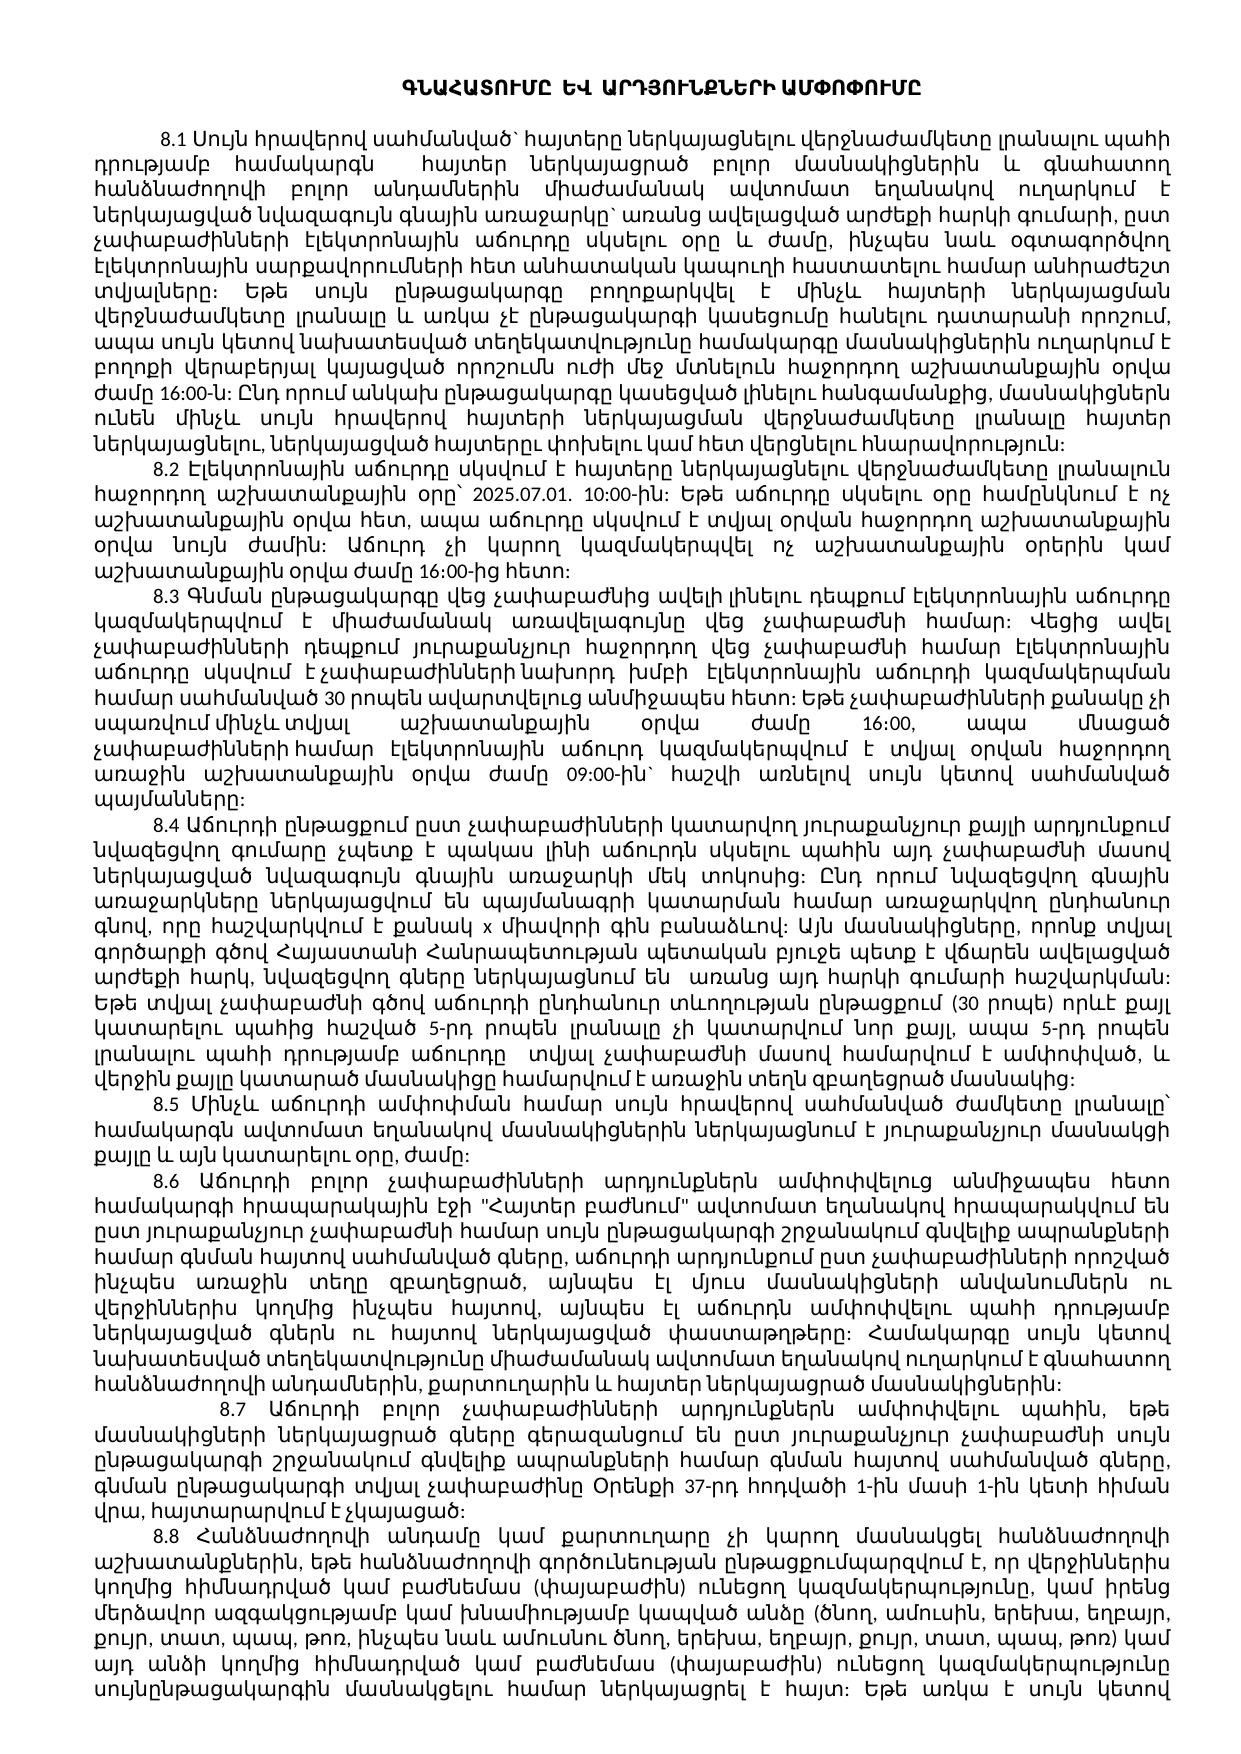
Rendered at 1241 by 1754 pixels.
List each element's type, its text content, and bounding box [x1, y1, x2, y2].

text 8.2 Էլեկտրոնային աճուրդը սկսվում է հայտերը ներկայացնելու վերջնաժամկետը լրանալուն հաջորդող աշխատանքային օրը՝ 2025.07.01. 10:00 -ին: Եթե աճուրդը սկսելու օրը համընկնում է ոչ աշխատանքային օրվա հետ, ապա աճուրդը սկսվում է տվյալ օրվան հաջորդող աշխատանքային օրվա նույն ժամին: Աճուրդ չի կարող կազմակերպվել ոչ աշխատանքային օրերին կամ աշխատանքային օրվա ժամը 16։00-ից հետո: [94, 456, 1171, 583]
text 8.5 Մինչև աճուրդի ամփոփման համար սույն հրավերով սահմանված ժամկետը լրանալը՝ համակարգն ավտոմատ եղանակով մասնակիցներին ներկայացնում է յուրաքանչյուր մասնակցի քայլը և այն կատարելու օրը, ժամը: [94, 1092, 1171, 1168]
text 8.1 Սույն հրավերով սահմանված` հայտերը ներկայացնելու վերջնաժամկետը լրանալու պահի դրությամբ համակարգն հայտեր ներկայացրած բոլոր մասնակիցներին և գնահատող հանձնաժողովի բոլոր անդամներին միաժամանակ ավտոմատ եղանակով ուղարկում է ներկայացված նվազագույն գնային առաջարկը` առանց ավելացված արժեքի հարկի գումարի, ըստ չափաբաժինների էլեկտրոնային աճուրդը սկսելու օրը և ժամը, ինչպես նաև օգտագործվող էլեկտրոնային սարքավորումների հետ անհատական կապուղի հաստատելու համար անհրաժեշտ տվյալները։ Եթե սույն ընթացակարգը բողոքարկվել է մինչև հայտերի ներկայացման վերջնաժամկետը լրանալը և առկա չէ ընթացակարգի կասեցումը հանելու դատարանի որոշում, ապա սույն կետով նախատեսված տեղեկատվությունը համակարգը մասնակիցներին ուղարկում է բողոքի վերաբերյալ կայացված որոշումն ուժի մեջ մտնելուն հաջորդող աշխատանքային օրվա ժամը 16:00-ն: Ընդ որում անկախ ընթացակարգը կասեցված լինելու հանգամանքից, մասնակիցներն ունեն մինչև սույն հրավերով հայտերի ներկայացման վերջնաժամկետը լրանալը հայտեր ներկայացնելու, ներկայացված հայտերըւ փոխելու կամ հետ վերցնելու հնարավորություն: [94, 126, 1171, 456]
text 8.4 Աճուրդի ընթացքում ըստ չափաբաժինների կատարվող յուրաքանչյուր քայլի արդյունքում նվազեցվող գումարը չպետք է պակաս լինի աճուրդն սկսելու պահին այդ չափաբաժնի մասով ներկայացված նվազագույն գնային առաջարկի մեկ տոկոսից: Ընդ որում նվազեցվող գնային առաջարկները ներկայացվում են պայմանագրի կատարման համար առաջարկվող ընդհանուր գնով, որը հաշվարկվում է քանակ x միավորի գին բանաձևով: Այն մասնակիցները, որոնք տվյալ գործարքի գծով Հայաստանի Հանրապետության պետական բյուջե պետք է վճարեն ավելացված արժեքի հարկ, նվազեցվող գները ներկայացնում են առանց այդ հարկի գումարի հաշվարկման: Եթե տվյալ չափաբաժնի գծով աճուրդի ընդհանուր տևողության ընթացքում (30 րոպե) որևէ քայլ կատարելու պահից հաշված 5-րդ րոպեն լրանալը չի կատարվում նոր քայլ, ապա 5-րդ րոպեն լրանալու պահի դրությամբ աճուրդը տվյալ չափաբաժնի մասով համարվում է ամփոփված, և վերջին քայլը կատարած մասնակիցը համարվում է առաջին տեղն զբաղեցրած մասնակից: [94, 812, 1171, 1092]
text 8.3 Գնման ընթացակարգը վեց չափաբաժնից ավելի լինելու դեպքում էլեկտրոնային աճուրդը կազմակերպվում է միաժամանակ առավելագույնը վեց չափաբաժնի համար: Վեցից ավել չափաբաժինների դեպքում յուրաքանչյուր հաջորդող վեց չափաբաժնի համար էլեկտրոնային աճուրդը սկսվում է չափաբաժինների նախորդ խմբի էլեկտրոնային աճուրդի կազմակերպման համար սահմանված 30 րոպեն ավարտվելուց անմիջապես հետո: Եթե չափաբաժինների քանակը չի սպառվում մինչև տվյալ աշխատանքային օրվա ժամը 16։00, ապա մնացած չափաբաժինների համար էլեկտրոնային աճուրդ կազմակերպվում է տվյալ օրվան հաջորդող առաջին աշխատանքային օրվա ժամը 09:00-ին` հաշվի առնելով սույն կետով սահմանված պայմանները: [94, 583, 1171, 812]
text 8.6 Աճուրդի բոլոր չափաբաժինների արդյունքներն ամփոփվելուց անմիջապես հետո համակարգի հրապարակային էջի "Հայտեր բաժնում" ավտոմատ եղանակով հրապարակվում են ըստ յուրաքանչյուր չափաբաժնի համար սույն ընթացակարգի շրջանակում գնվելիք ապրանքների համար գնման հայտով սահմանված գները, աճուրդի արդյունքում ըստ չափաբաժինների որոշված ինչպես առաջին տեղը զբաղեցրած, այնպես էլ մյուս մասնակիցների անվանումներն ու վերջիններիս կողմից ինչպես հայտով, այնպես էլ աճուրդն ամփոփվելու պահի դրությամբ ներկայացված գներն ու հայտով ներկայացված փաստաթղթերը: Համակարգը սույն կետով նախատեսված տեղեկատվությունը միաժամանակ ավտոմատ եղանակով ուղարկում է գնահատող հանձնաժողովի անդամներին, քարտուղարին և հայտեր ներկայացրած մասնակիցներին: [94, 1168, 1171, 1397]
text ԳՆԱՀԱՏՈՒՄԸ ԵՎ ԱՐԴՅՈՒՆՔՆԵՐԻ ԱՄՓՈՓՈՒՄԸ [94, 75, 1171, 100]
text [94, 1524, 1171, 1702]
text 8.7 Աճուրդի բոլոր չափաբաժինների արդյունքներն ամփոփվելու պահին, եթե մասնակիցների ներկայացրած գները գերազանցում են ըստ յուրաքանչյուր չափաբաժնի սույն ընթացակարգի շրջանակում գնվելիք ապրանքների համար գնման հայտով սահմանված գները, գնման ընթացակարգի տվյալ չափաբաժինը Օրենքի 37-րդ հոդվածի 1-ին մասի 1-ին կետի հիման վրա, հայտարարվում է չկայացած: [94, 1397, 1171, 1524]
